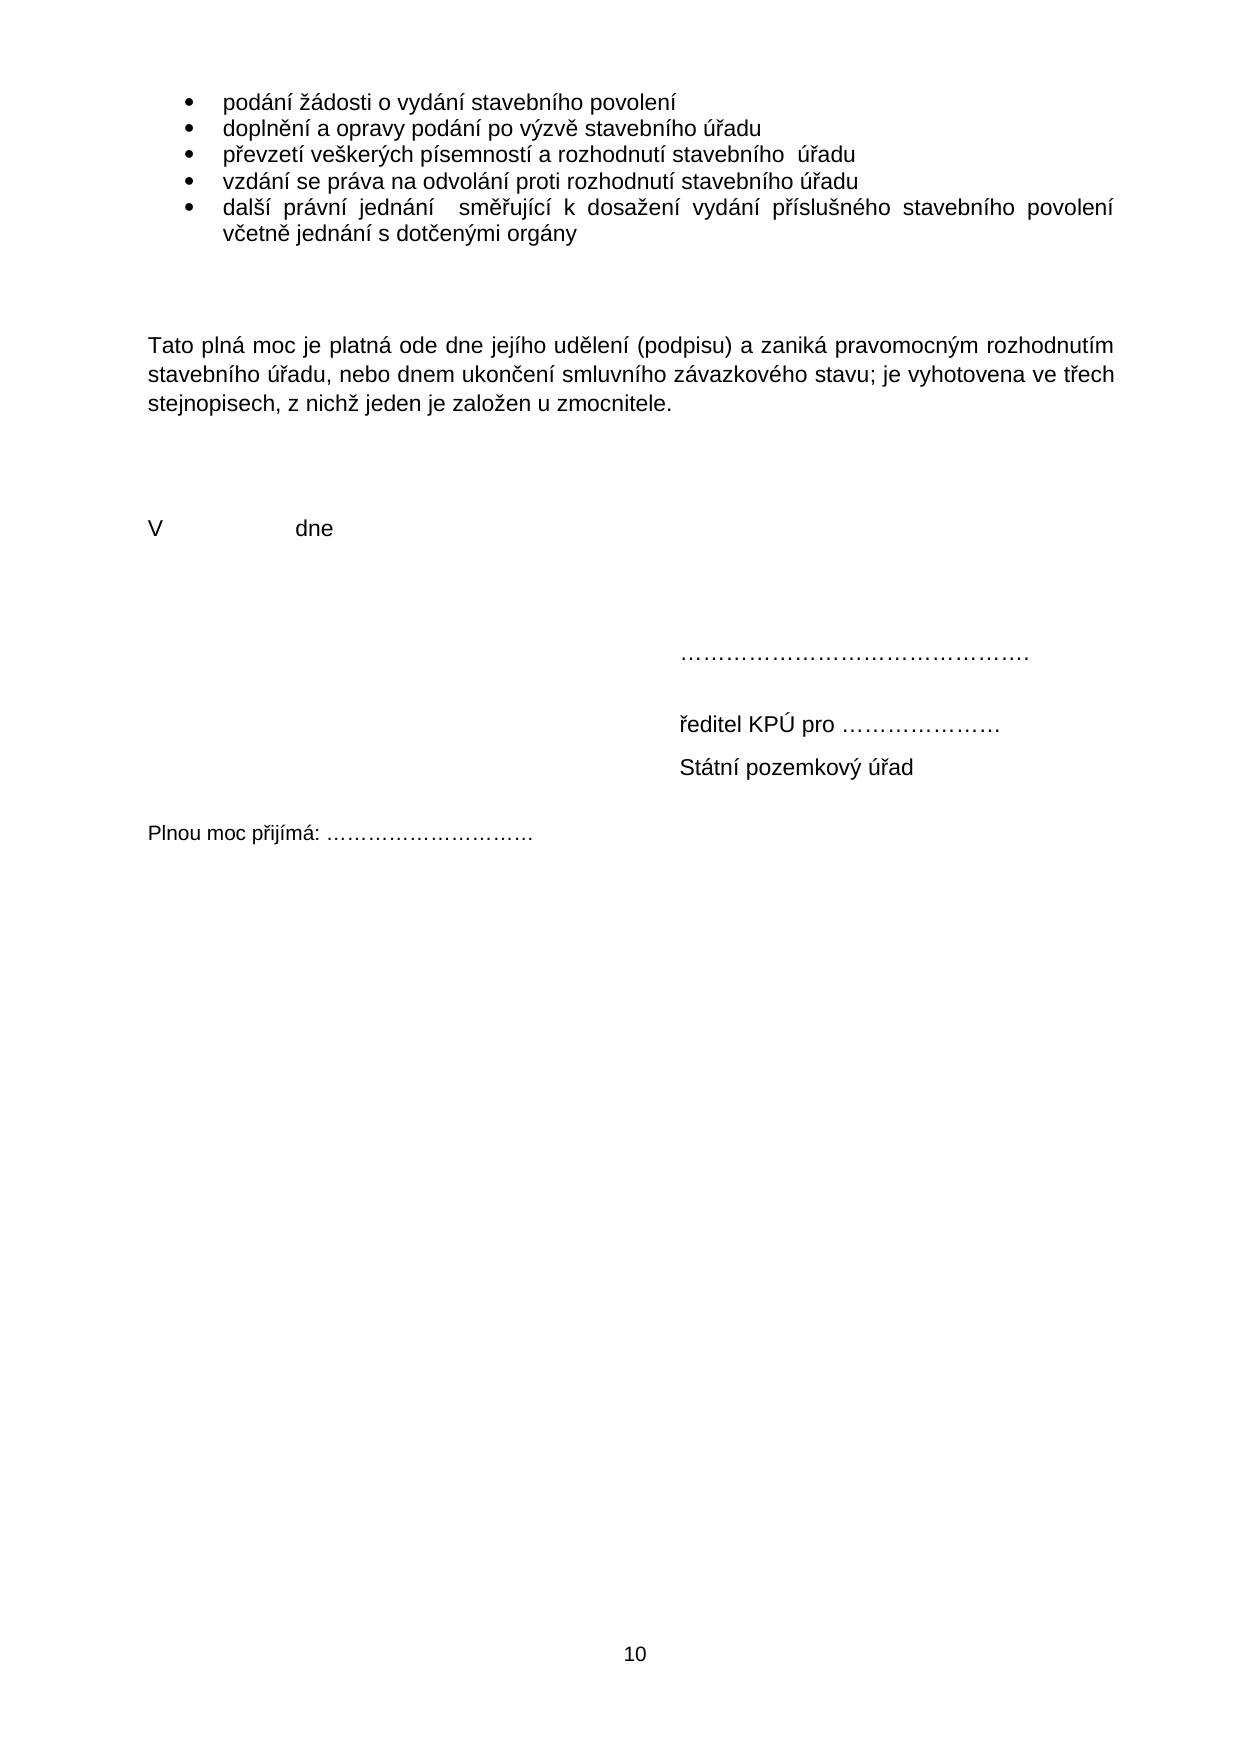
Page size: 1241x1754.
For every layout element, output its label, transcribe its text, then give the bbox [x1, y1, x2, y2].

text Plnou moc přijímá: ………………………… [148, 821, 1122, 845]
list podání žádosti o vydání stavebního povolení [185, 89, 1115, 115]
text V dne [148, 513, 1115, 543]
list doplnění a opravy podání po výzvě stavebního úřadu [185, 115, 1115, 141]
list převzetí veškerých písemností a rozhodnutí stavebního úřadu [185, 141, 1115, 168]
text ředitel KPÚ pro ………………… [679, 711, 1122, 738]
list další právní jednání směřující k dosažení vydání příslušného stavebního povolení včetně jednání s dotčenými orgány [185, 194, 1115, 247]
text ………………………………………. [679, 638, 1122, 695]
text Státní pozemkový úřad [679, 754, 1122, 780]
list vzdání se práva na odvolání proti rozhodnutí stavebního úřadu [185, 168, 1115, 194]
text Tato plná moc je platná ode dne jejího udělení (podpisu) a zaniká pravomocným rozhodnutím stavebního úřadu, nebo dnem ukončení smluvního závazkového stavu; je vyhotovena ve třech stejnopisech, z nichž jeden je založen u zmocnitele. [148, 330, 1115, 418]
